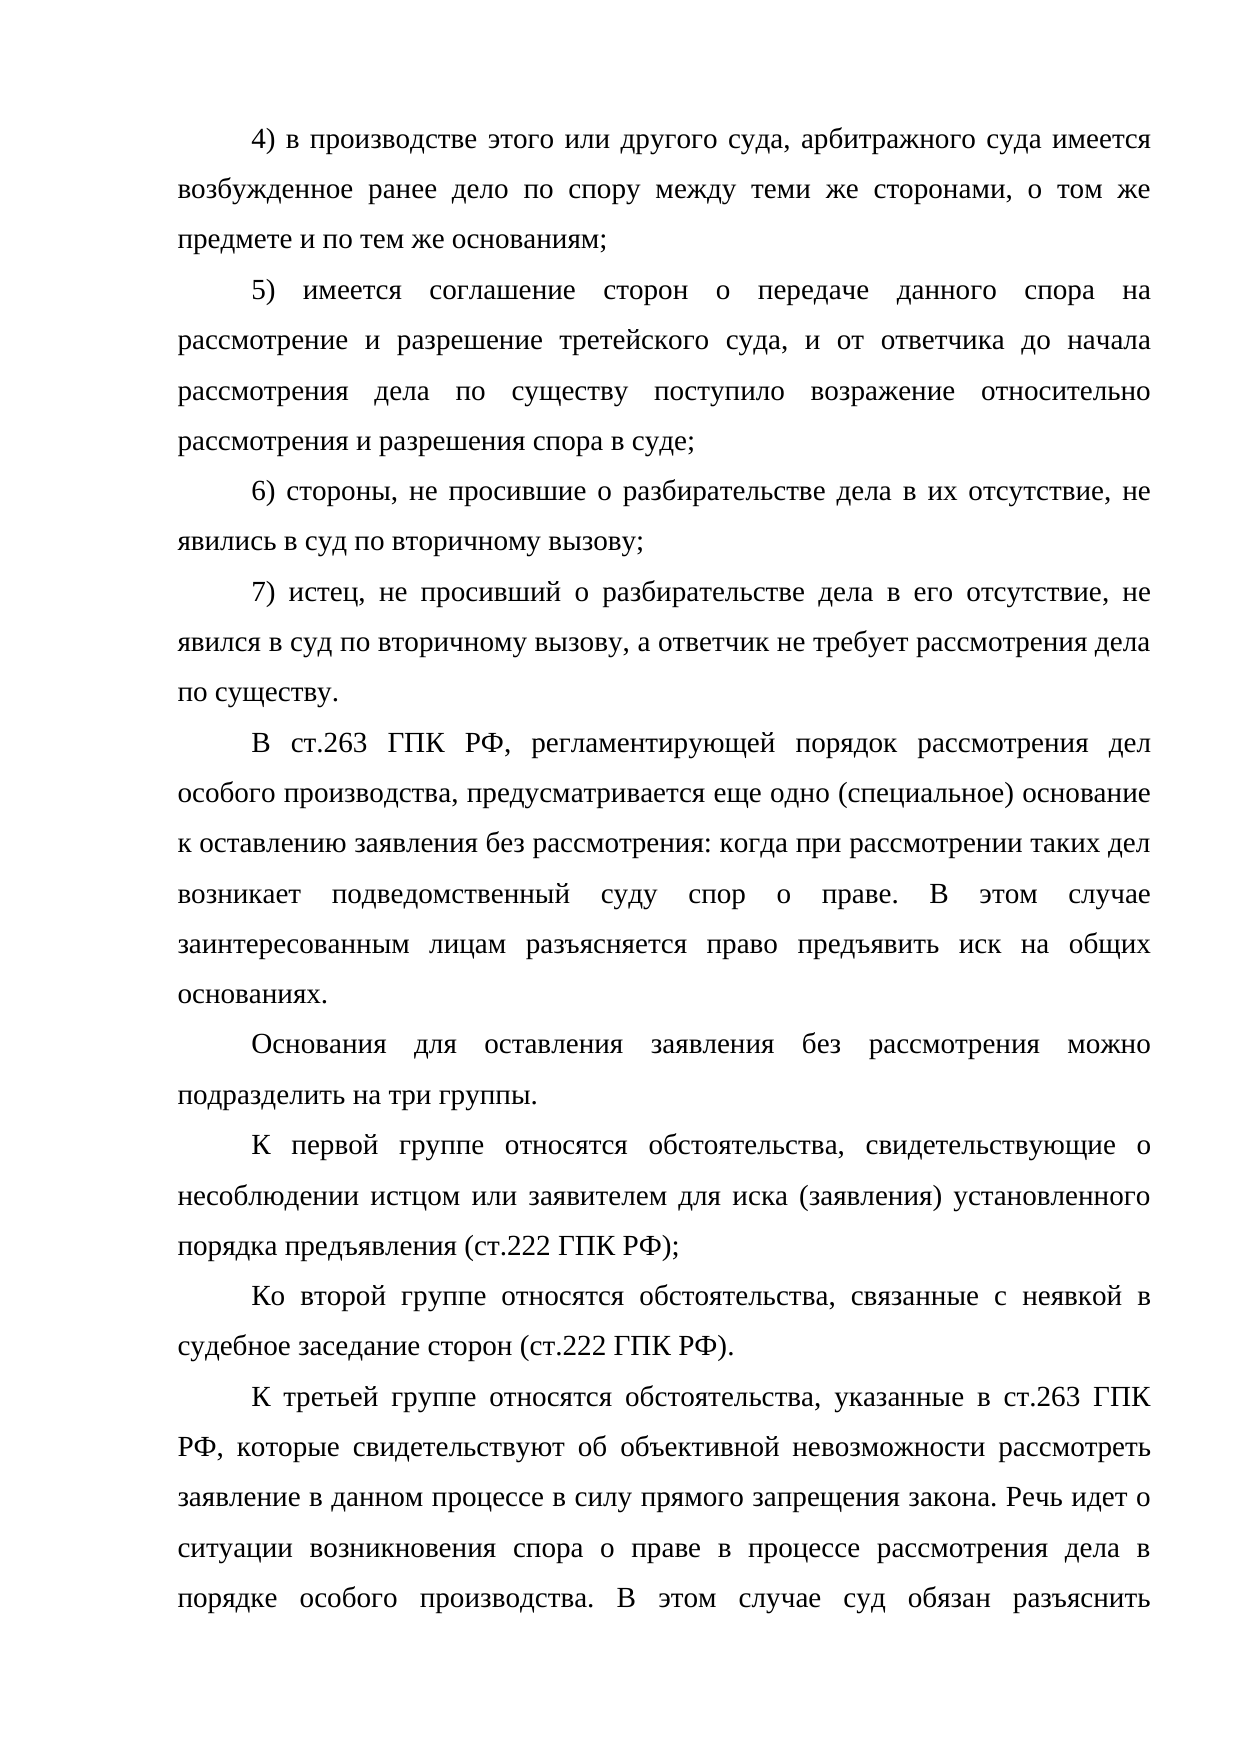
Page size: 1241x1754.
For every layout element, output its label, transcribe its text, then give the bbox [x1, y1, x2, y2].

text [177, 1379, 1152, 1614]
text 5) имеется соглашение сторон о передаче данного спора на рассмотрение и разрешение третейского суда, и от ответчика до начала рассмотрения дела по существу поступило возражение относительно рассмотрения и разрешения спора в суде; [177, 272, 1152, 456]
text 6) стороны, не просившие о разбирательстве дела в их отсутствие, не явились в суд по вторичному вызову; [177, 473, 1152, 557]
text 4) в производстве этого или другого суда, арбитражного суда имеется возбужденное ранее дело по спору между теми же сторонами, о том же предмете и по тем же основаниям; [177, 121, 1152, 255]
text 7) истец, не просивший о разбирательстве дела в его отсутствие, не явился в суд по вторичному вызову, а ответчик не требует рассмотрения дела по существу. [177, 574, 1152, 708]
text В ст.263 ГПК РФ, регламентирующей порядок рассмотрения дел особого производства, предусматривается еще одно (специальное) основание к оставлению заявления без рассмотрения: когда при рассмотрении таких дел возникает подведомственный суду спор о праве. В этом случае заинтересованным лицам разъясняется право предъявить иск на общих основаниях. [177, 725, 1152, 1010]
text К первой группе относятся обстоятельства, свидетельствующие о несоблюдении истцом или заявителем для иска (заявления) установленного порядка предъявления (ст.222 ГПК РФ); [177, 1127, 1152, 1261]
text Основания для оставления заявления без рассмотрения можно подразделить на три группы. [177, 1027, 1152, 1111]
text Ко второй группе относятся обстоятельства, связанные с неявкой в судебное заседание сторон (ст.222 ГПК РФ). [177, 1278, 1152, 1362]
